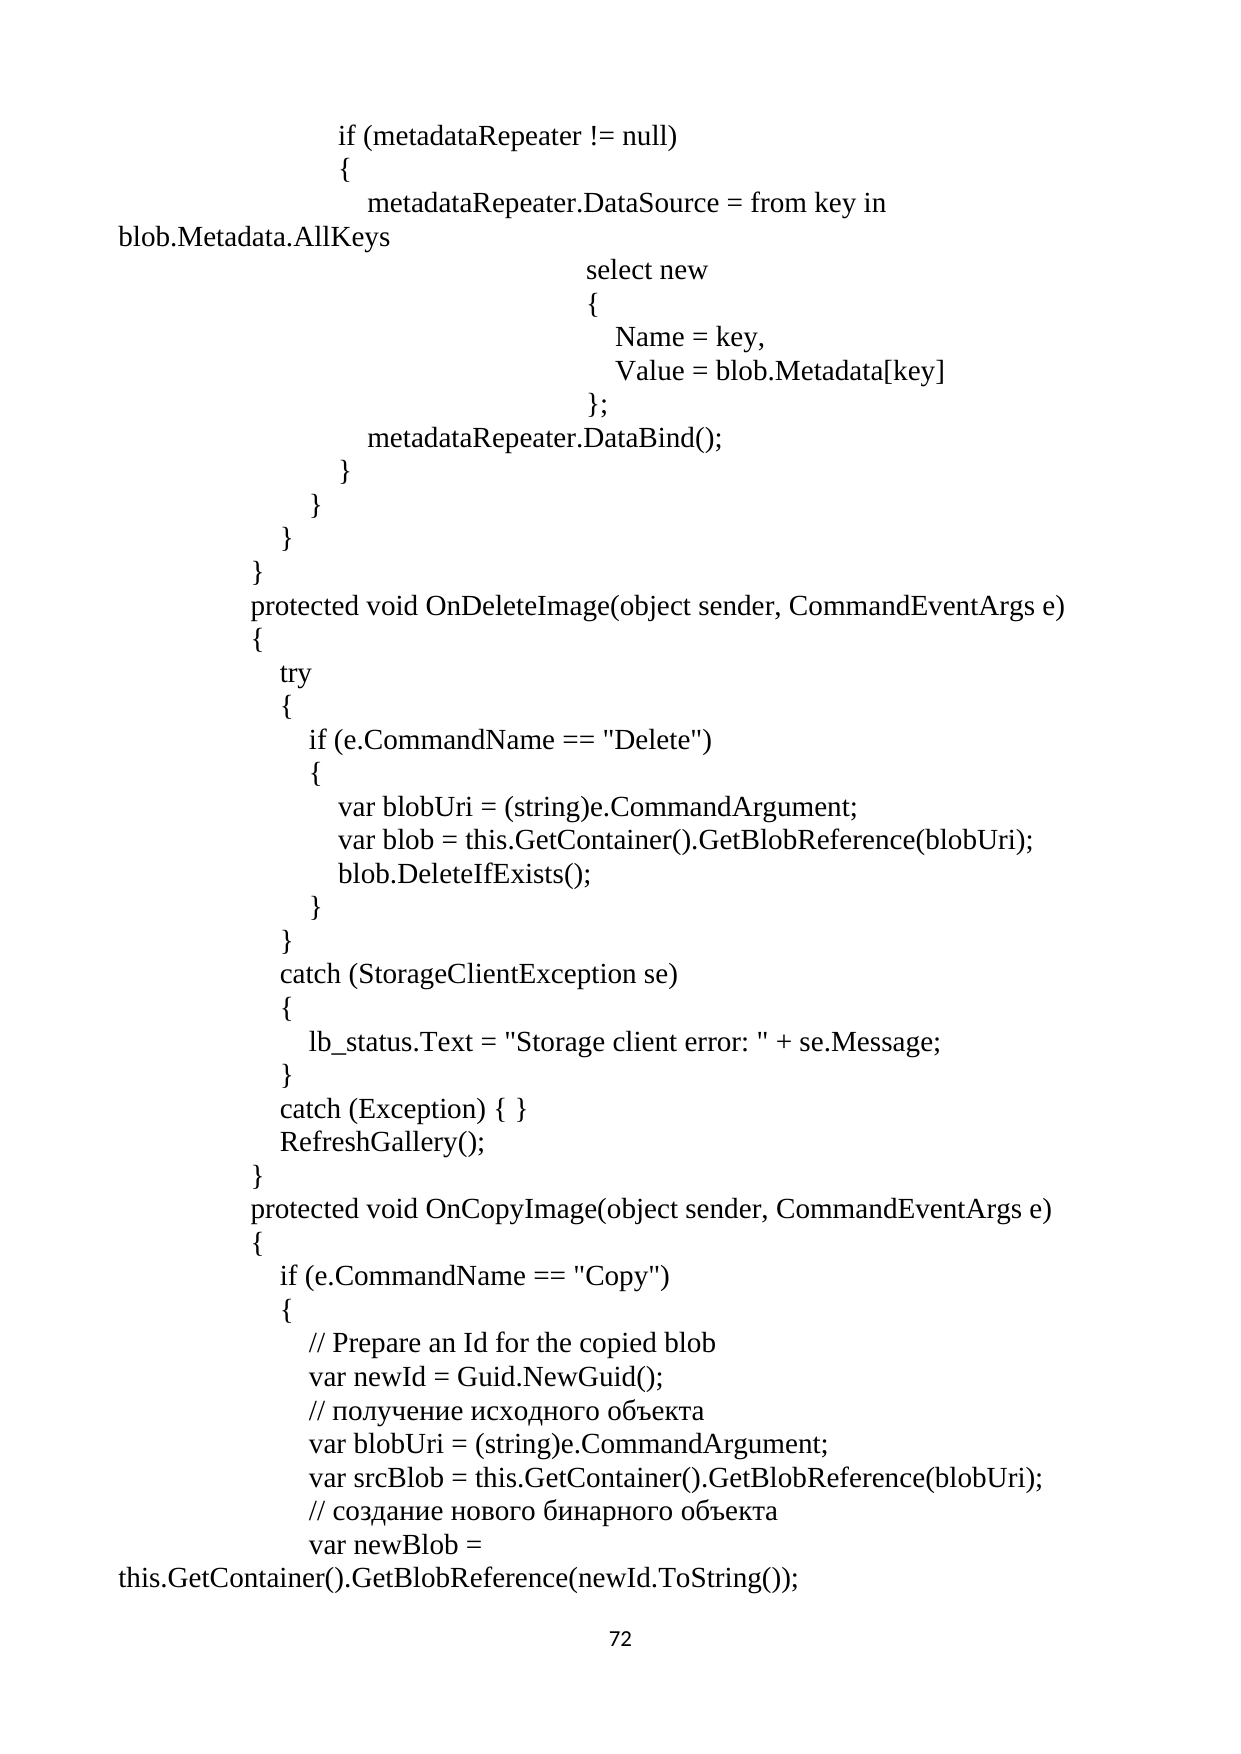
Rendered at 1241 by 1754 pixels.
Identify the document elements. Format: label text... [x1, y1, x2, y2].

text select new [118, 252, 1122, 286]
text Name = key, [118, 319, 1122, 353]
text var newBlob = this.GetContainer().GetBlobReference(newId.ToString()); [118, 1527, 1122, 1594]
text } [118, 1057, 1122, 1091]
text if (e.CommandName == "Delete") [118, 722, 1122, 755]
text Value = blob.Metadata[key] [118, 353, 1122, 386]
text try [118, 655, 1122, 688]
text { [118, 621, 1122, 655]
text } [118, 521, 1122, 554]
text // получение исходного объекта [118, 1393, 1122, 1426]
text var blobUri = (string)e.CommandArgument; [118, 789, 1122, 822]
text catch (StorageClientException se) [118, 957, 1122, 990]
text }; [118, 386, 1122, 420]
text // Prepare an Id for the copied blob [118, 1326, 1122, 1359]
text } [118, 889, 1122, 923]
text { [118, 286, 1122, 319]
text } [118, 923, 1122, 957]
text } [118, 1158, 1122, 1191]
text var blobUri = (string)e.CommandArgument; [118, 1426, 1122, 1460]
text protected void OnCopyImage(object sender, CommandEventArgs e) [118, 1191, 1122, 1225]
text { [118, 1292, 1122, 1326]
text // создание нового бинарного объекта [118, 1493, 1122, 1527]
text { [118, 755, 1122, 789]
text lb_status.Text = "Storage client error: " + se.Message; [118, 1024, 1122, 1057]
text var blob = this.GetContainer().GetBlobReference(blobUri); [118, 822, 1122, 856]
text } [118, 487, 1122, 521]
text var srcBlob = this.GetContainer().GetBlobReference(blobUri); [118, 1460, 1122, 1493]
text metadataRepeater.DataBind(); [118, 420, 1122, 453]
text } [118, 453, 1122, 487]
text catch (Exception) { } [118, 1091, 1122, 1124]
text { [118, 1225, 1122, 1258]
text var newId = Guid.NewGuid(); [118, 1359, 1122, 1393]
text { [118, 152, 1122, 185]
text blob.DeleteIfExists(); [118, 856, 1122, 889]
text if (metadataRepeater != null) [118, 118, 1122, 152]
text metadataRepeater.DataSource = from key in blob.Metadata.AllKeys [118, 185, 1122, 252]
text if (e.CommandName == "Copy") [118, 1258, 1122, 1292]
text protected void OnDeleteImage(object sender, CommandEventArgs e) [118, 588, 1122, 621]
text { [118, 688, 1122, 722]
text RefreshGallery(); [118, 1124, 1122, 1158]
text } [118, 554, 1122, 588]
text { [118, 990, 1122, 1024]
